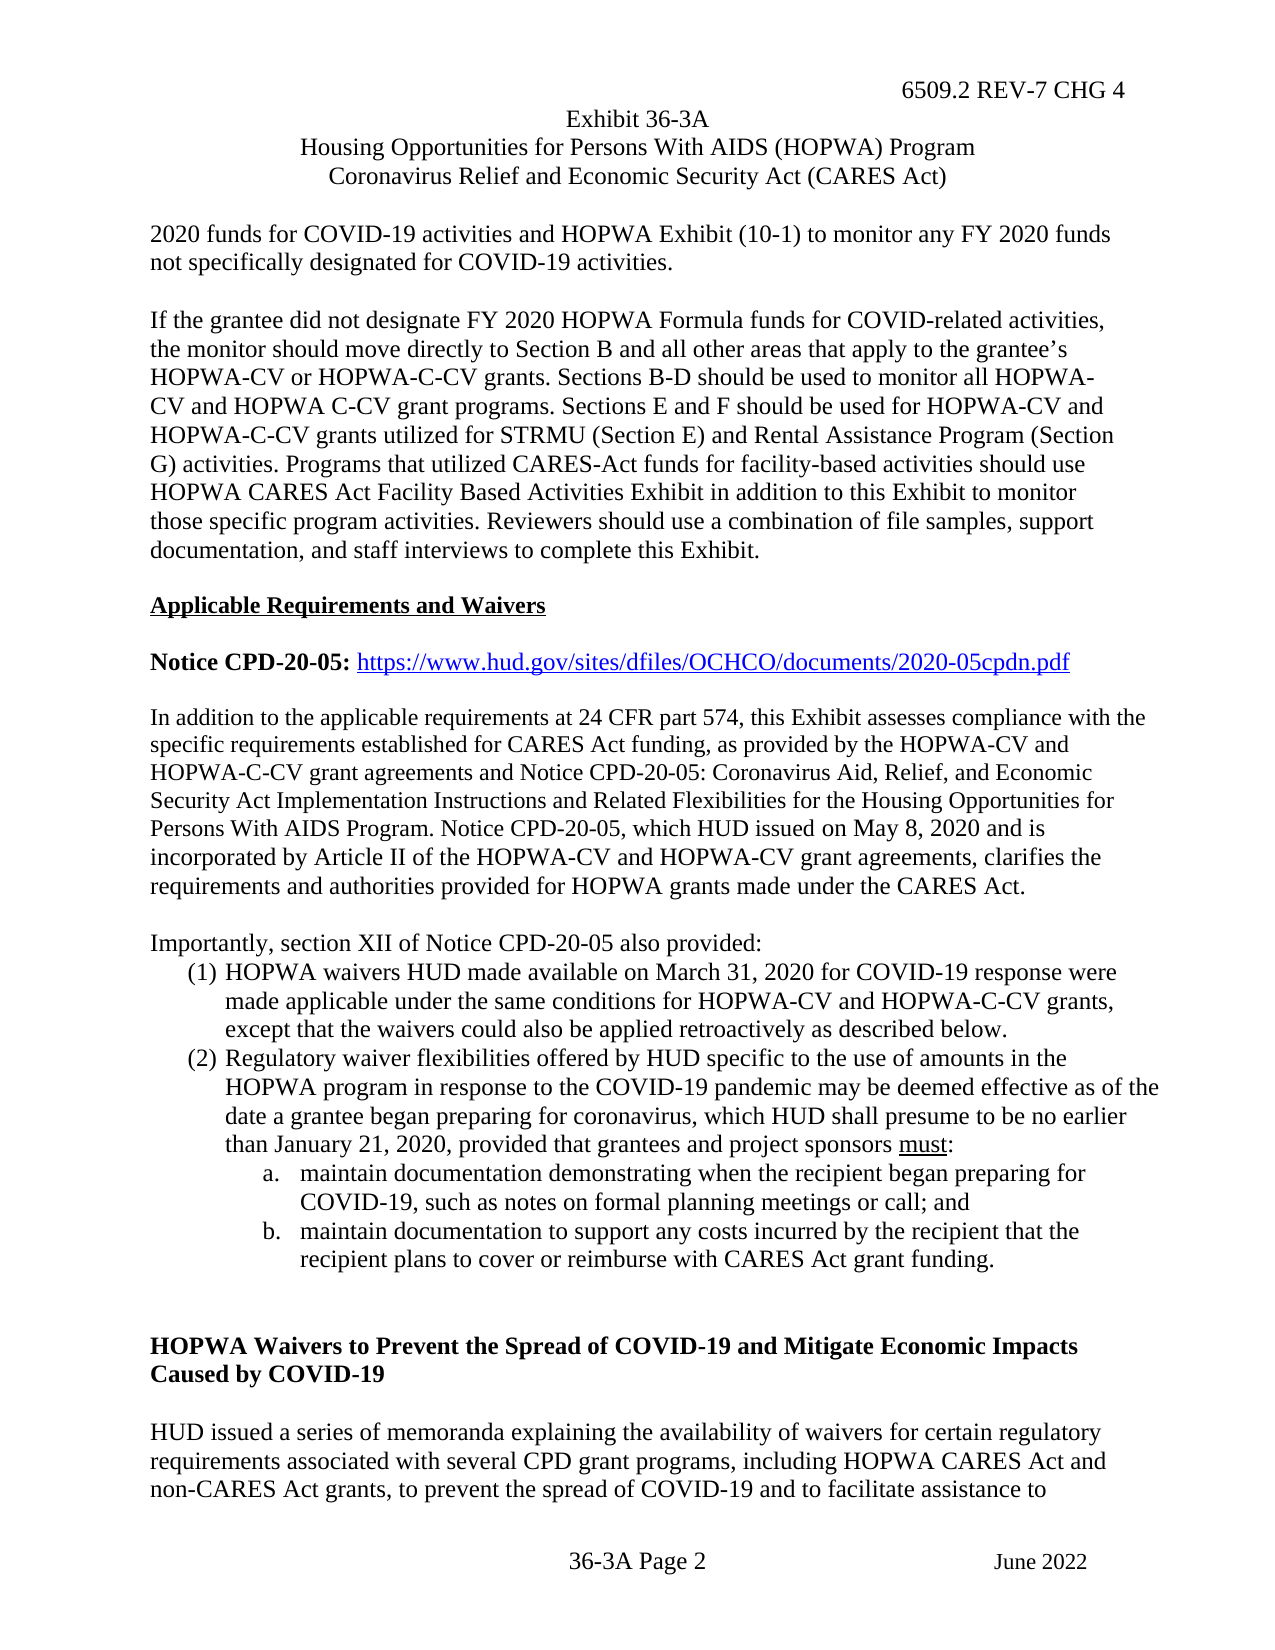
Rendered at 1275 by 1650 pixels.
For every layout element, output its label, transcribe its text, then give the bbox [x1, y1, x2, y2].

text In addition to the applicable requirements at 24 CFR part 574, this Exhibit assesses compliance with the specific requirements established for CARES Act funding, as provided by the HOPWA-CV and HOPWA-C-CV grant agreements and Notice CPD-20-05: Coronavirus Aid, Relief, and Economic Security Act Implementation Instructions and Related Flexibilities for the Housing Opportunities for Persons With AIDS Program. Notice CPD-20-05, which HUD issued on May 8, 2020 and is incorporated by Article II of the HOPWA-CV and HOPWA-CV grant agreements, clarifies the requirements and authorities provided for HOPWA grants made under the CARES Act. [150, 703, 1162, 899]
text HOPWA Waivers to Prevent the Spread of COVID-19 and Mitigate Economic Impacts Caused by COVID-19 [150, 1331, 1125, 1388]
list Regulatory waiver flexibilities offered by HUD specific to the use of amounts in the HOPWA program in response to the COVID-19 pandemic may be deemed effective as of the date a grantee began preparing for coronavirus, which HUD shall presume to be no earlier than January 21, 2020, provided that grantees and project sponsors must: [150, 1043, 1125, 1158]
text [150, 219, 1125, 276]
text Notice CPD-20-05: https://www.hud.gov/sites/dfiles/OCHCO/documents/2020-05cpdn.pdf [150, 647, 1125, 675]
list maintain documentation demonstrating when the recipient began preparing for COVID-19, such as notes on formal planning meetings or call; and [262, 1158, 1162, 1216]
text Importantly, section XII of Notice CPD-20-05 also provided: [150, 928, 1162, 957]
list maintain documentation to support any costs incurred by the recipient that the recipient plans to cover or reimburse with CARES Act grant funding. [262, 1216, 1162, 1273]
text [150, 1417, 1125, 1503]
text Applicable Requirements and Waivers [150, 591, 1162, 619]
list HOPWA waivers HUD made available on March 31, 2020 for COVID-19 response were made applicable under the same conditions for HOPWA-CV and HOPWA-C-CV grants, except that the waivers could also be applied retroactively as described below. [150, 957, 1125, 1043]
text If the grantee did not designate FY 2020 HOPWA Formula funds for COVID-related activities, the monitor should move directly to Section B and all other areas that apply to the grantee’s HOPWA-CV or HOPWA-C-CV grants. Sections B-D should be used to monitor all HOPWA-CV and HOPWA C-CV grant programs. Sections E and F should be used for HOPWA-CV and HOPWA-C-CV grants utilized for STRMU (Section E) and Rental Assistance Program (Section G) activities. Programs that utilized CARES-Act funds for facility-based activities should use HOPWA CARES Act Facility Based Activities Exhibit in addition to this Exhibit to monitor those specific program activities. Reviewers should use a combination of file samples, support documentation, and staff interviews to complete this Exhibit. [150, 305, 1125, 564]
